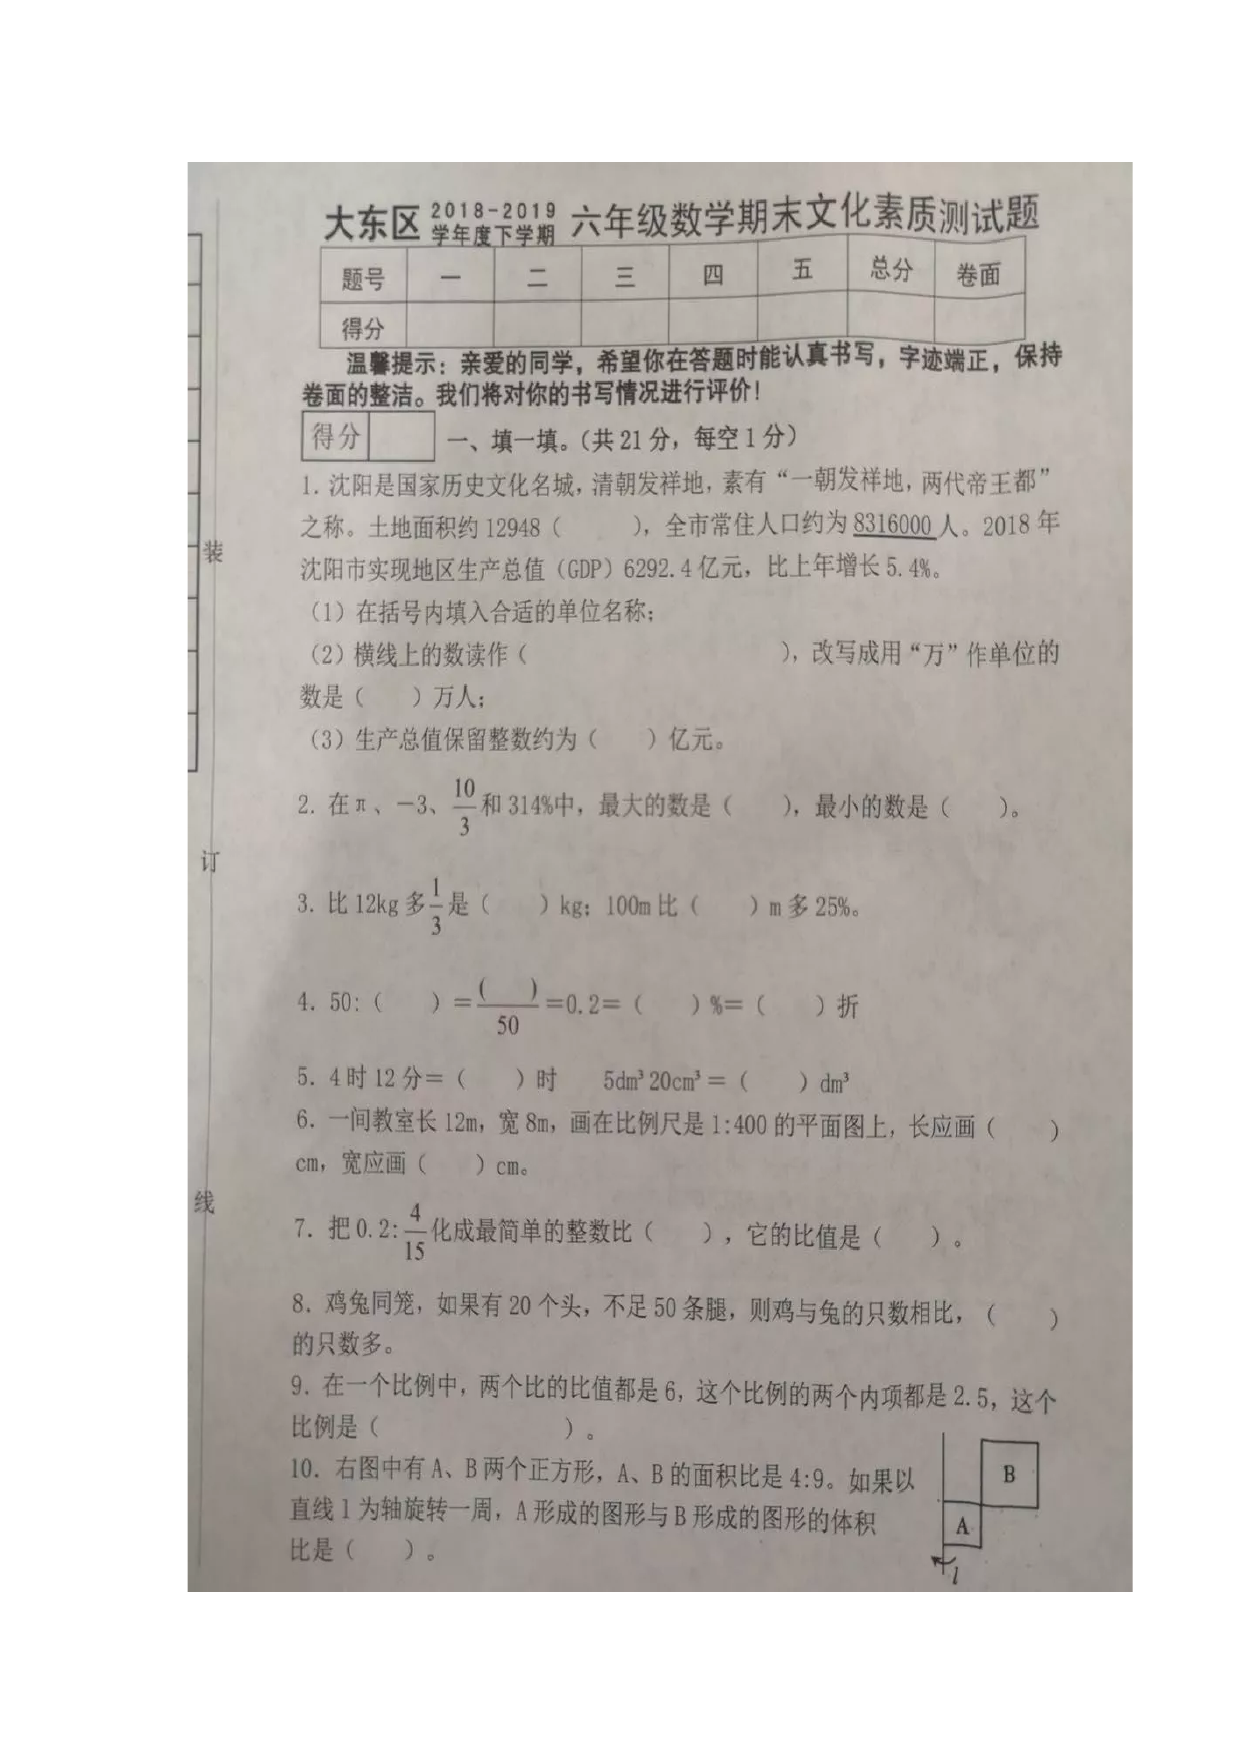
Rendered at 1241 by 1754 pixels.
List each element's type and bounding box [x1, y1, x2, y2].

picture [187, 162, 1133, 1592]
